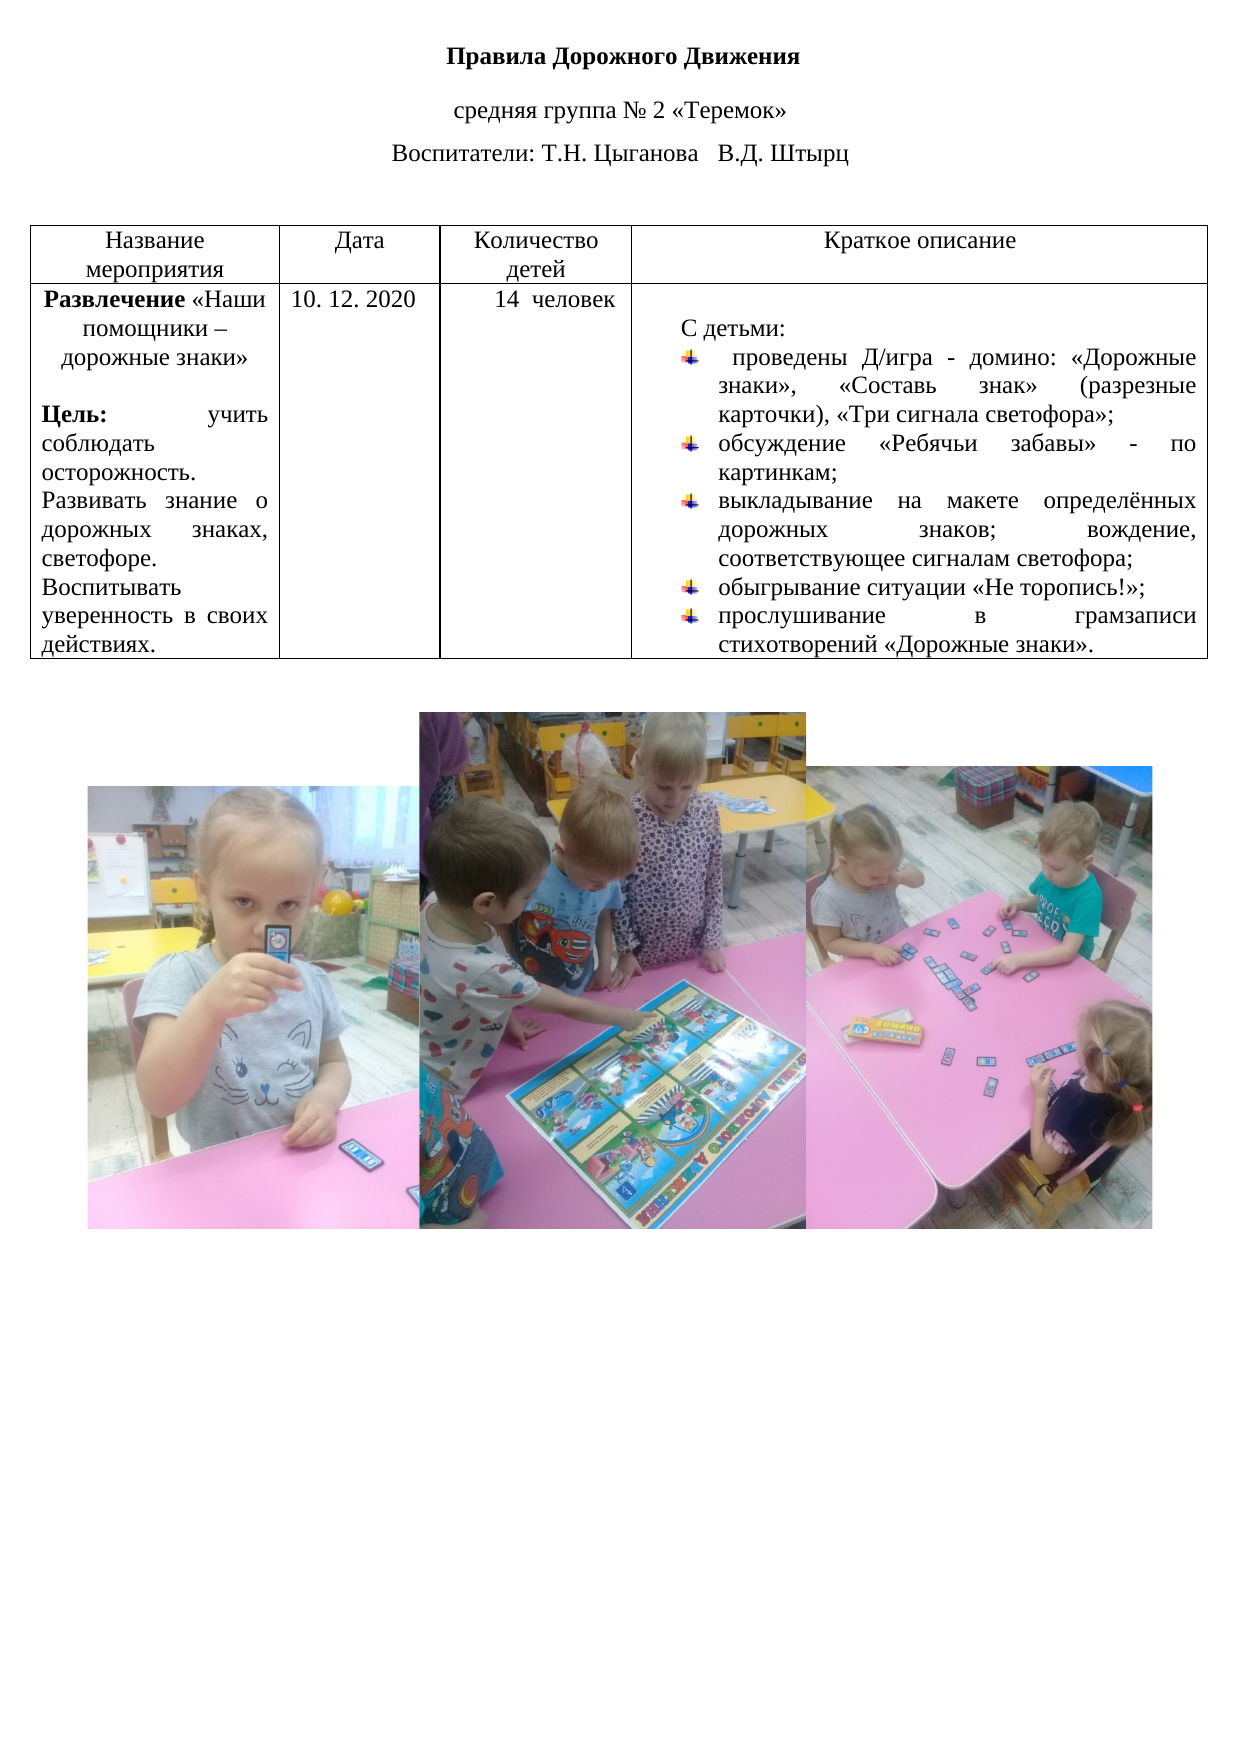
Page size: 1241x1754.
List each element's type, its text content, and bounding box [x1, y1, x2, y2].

table_header Краткое описание [632, 226, 1207, 283]
text Правила Дорожного Движения [41, 41, 1199, 70]
table_header Дата [280, 226, 439, 283]
table_header Название мероприятия [31, 226, 279, 283]
table_cell человек [441, 284, 631, 658]
table_cell С детьми: проведены Д/игра - домино: «Дорожные знаки», «Составь знак» (разрезные карточки), «Три сигнала светофора»; обсуждение «Ребячьи забавы» - по картинкам; выкладывание на макете определённых дорожных знаков; вождение, соответствующее сигналам светофора; обыгрывание ситуации «Не торопись!»; прослушивание в грамзаписи стихотворений «Дорожные знаки». [632, 284, 1207, 658]
table_cell Развлечение «Наши помощники – дорожные знаки» Цель: учить соблюдать осторожность. Развивать знание о дорожных знаках, светофоре. Воспитывать уверенность в своих действиях. [31, 284, 279, 658]
picture [681, 607, 699, 624]
picture [681, 434, 699, 452]
table_header Количество детей [441, 226, 631, 283]
picture [87, 712, 1153, 1229]
picture [681, 348, 699, 365]
picture [681, 578, 699, 595]
text Воспитатели: Т.Н. Цыганова В.Д. Штырц [41, 138, 1199, 167]
picture [681, 492, 699, 509]
table_cell 10. 12. 2020 [280, 284, 439, 658]
text средняя группа № 2 «Теремок» [41, 95, 1199, 124]
